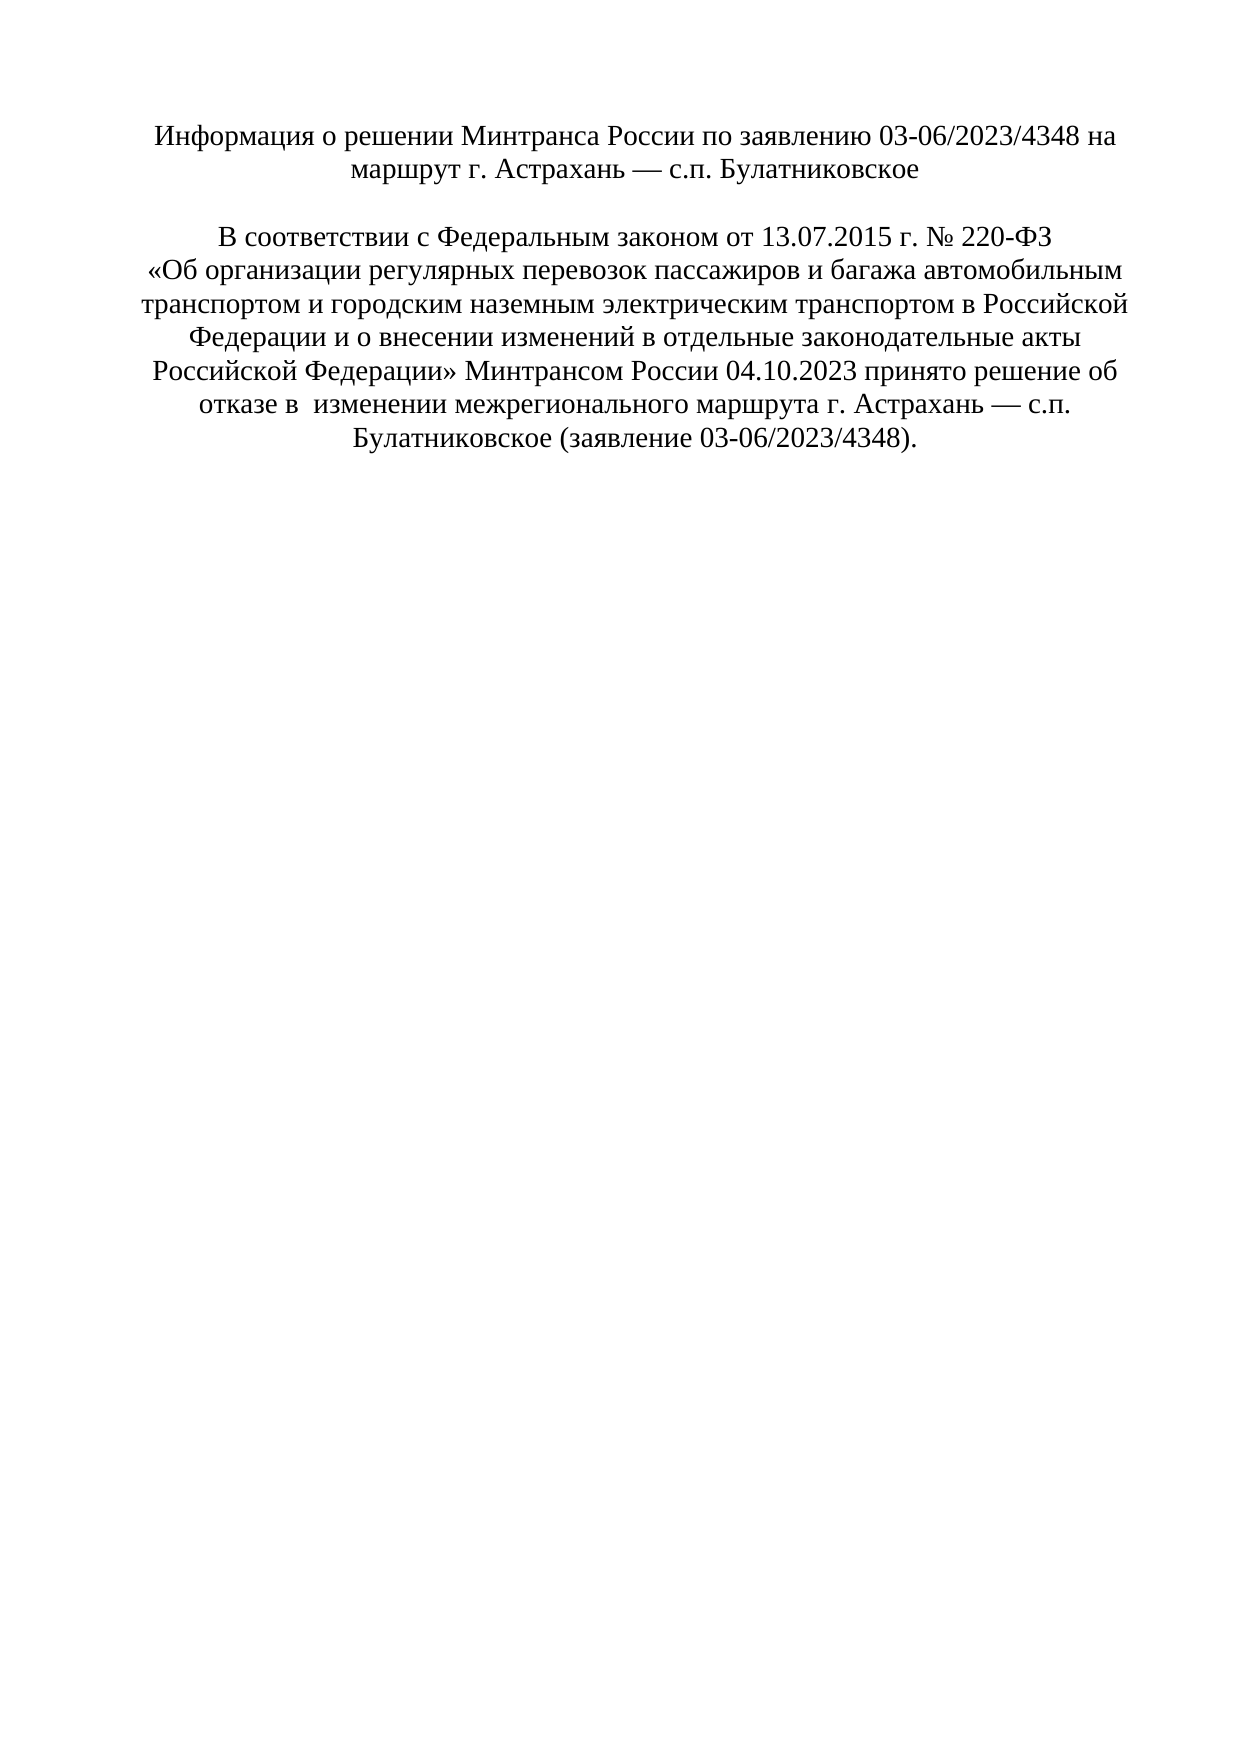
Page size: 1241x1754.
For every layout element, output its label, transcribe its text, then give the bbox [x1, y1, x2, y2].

text Информация о решении Минтранса России по заявлению 03-06/2023/4348 на маршрут г. Астрахань — с.п. Булатниковское [118, 118, 1152, 185]
text В соответствии с Федеральным законом от 13.07.2015 г. № 220-ФЗ «Об организации регулярных перевозок пассажиров и багажа автомобильным транспортом и городским наземным электрическим транспортом в Российской Федерации и о внесении изменений в отдельные законодательные акты Российской Федерации» Минтрансом России 04.10.2023 принято решение об отказе в изменении межрегионального маршрута г. Астрахань — с.п. Булатниковское (заявление 03-06/2023/4348). [118, 219, 1152, 453]
